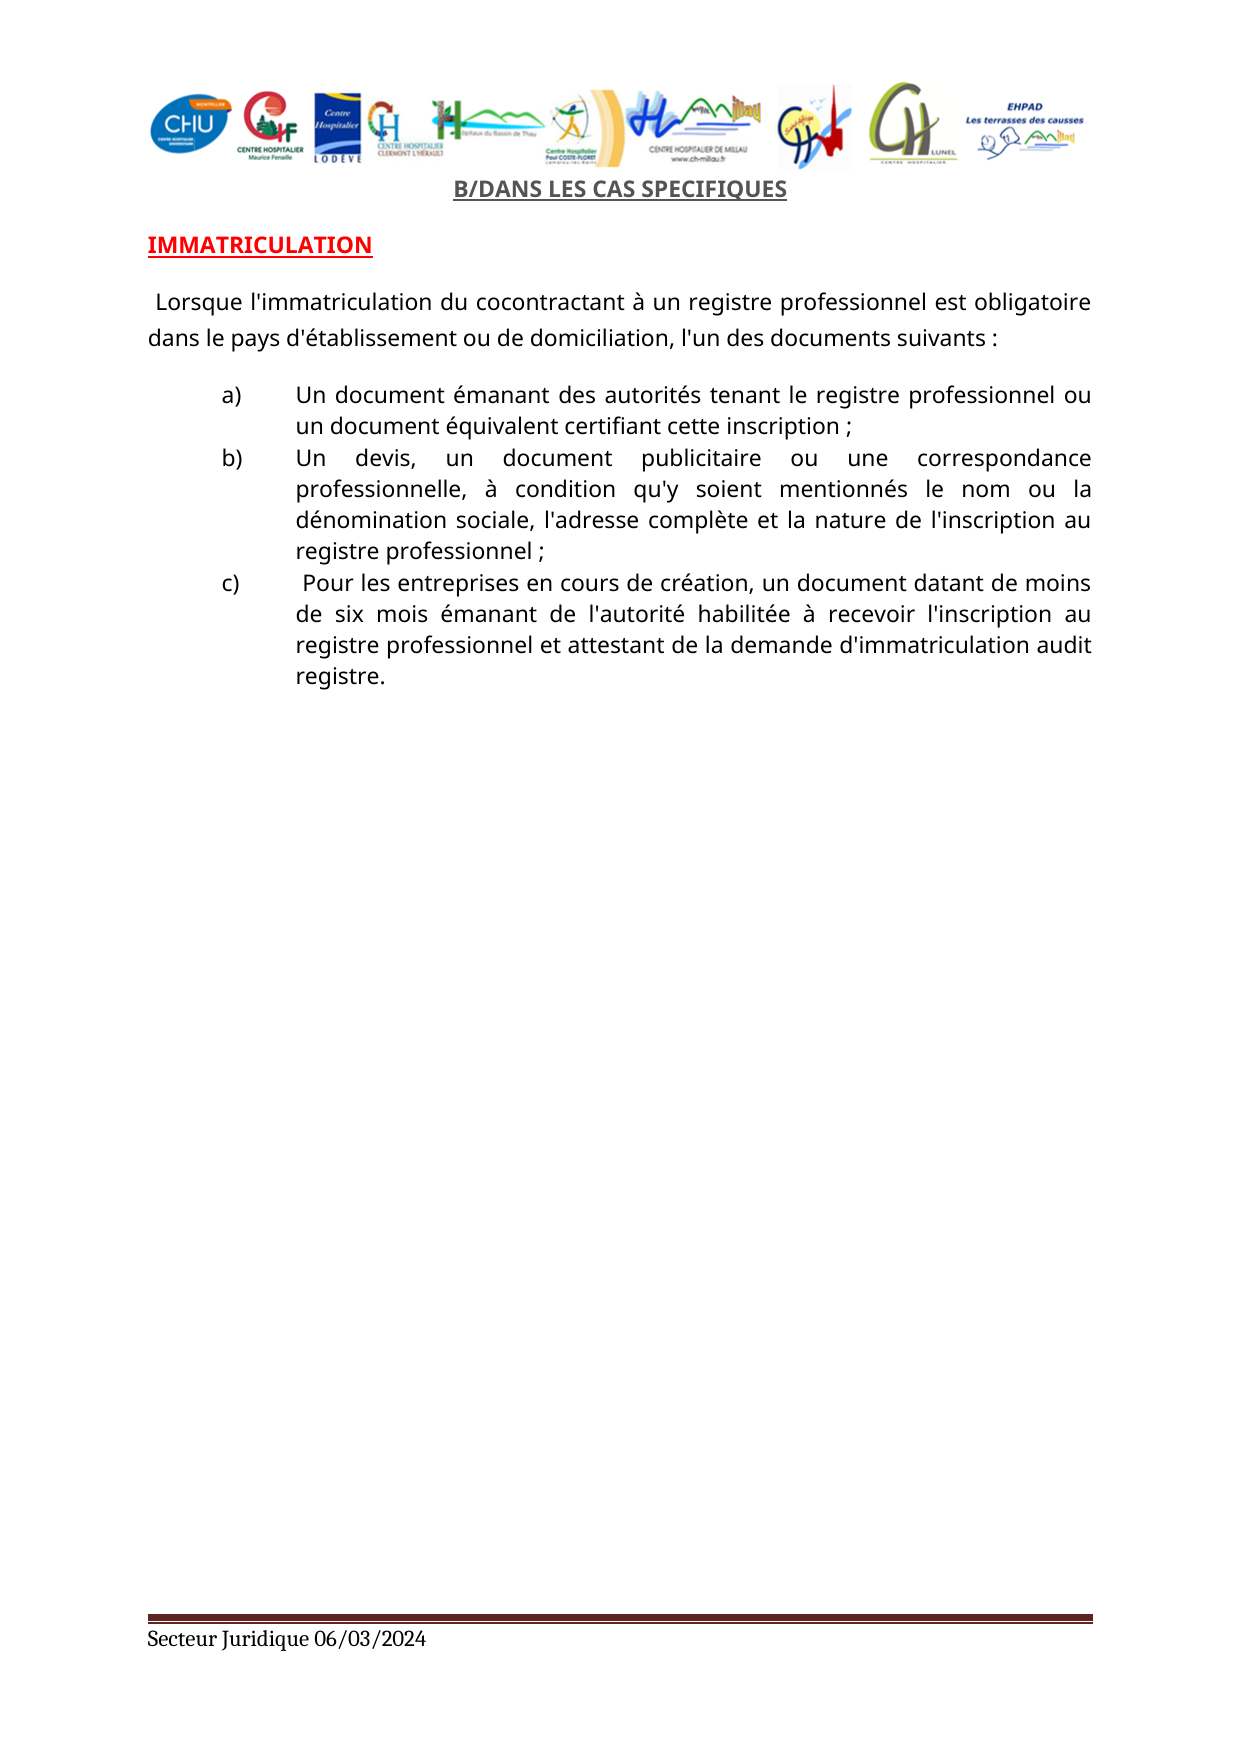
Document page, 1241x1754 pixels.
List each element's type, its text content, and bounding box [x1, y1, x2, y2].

picture [147, 73, 1093, 173]
list Un document émanant des autorités tenant le registre professionnel ou un document équivalent certifiant cette inscription ; [221, 379, 1093, 441]
text B/DANS LES CAS SPECIFIQUES [148, 173, 1093, 204]
list Pour les entreprises en cours de création, un document datant de moins de six mois émanant de l'autorité habilitée à recevoir l'inscription au registre professionnel et attestant de la demande d'immatriculation audit registre. [221, 566, 1093, 691]
list Un devis, un document publicitaire ou une correspondance professionnelle, à condition qu'y soient mentionnés le nom ou la dénomination sociale, l'adresse complète et la nature de l'inscription au registre professionnel ; [221, 441, 1093, 566]
text IMMATRICULATION [148, 229, 1093, 261]
text Lorsque l'immatriculation du cocontractant à un registre professionnel est obligatoire dans le pays d'établissement ou de domiciliation, l'un des documents suivants : [148, 286, 1093, 353]
